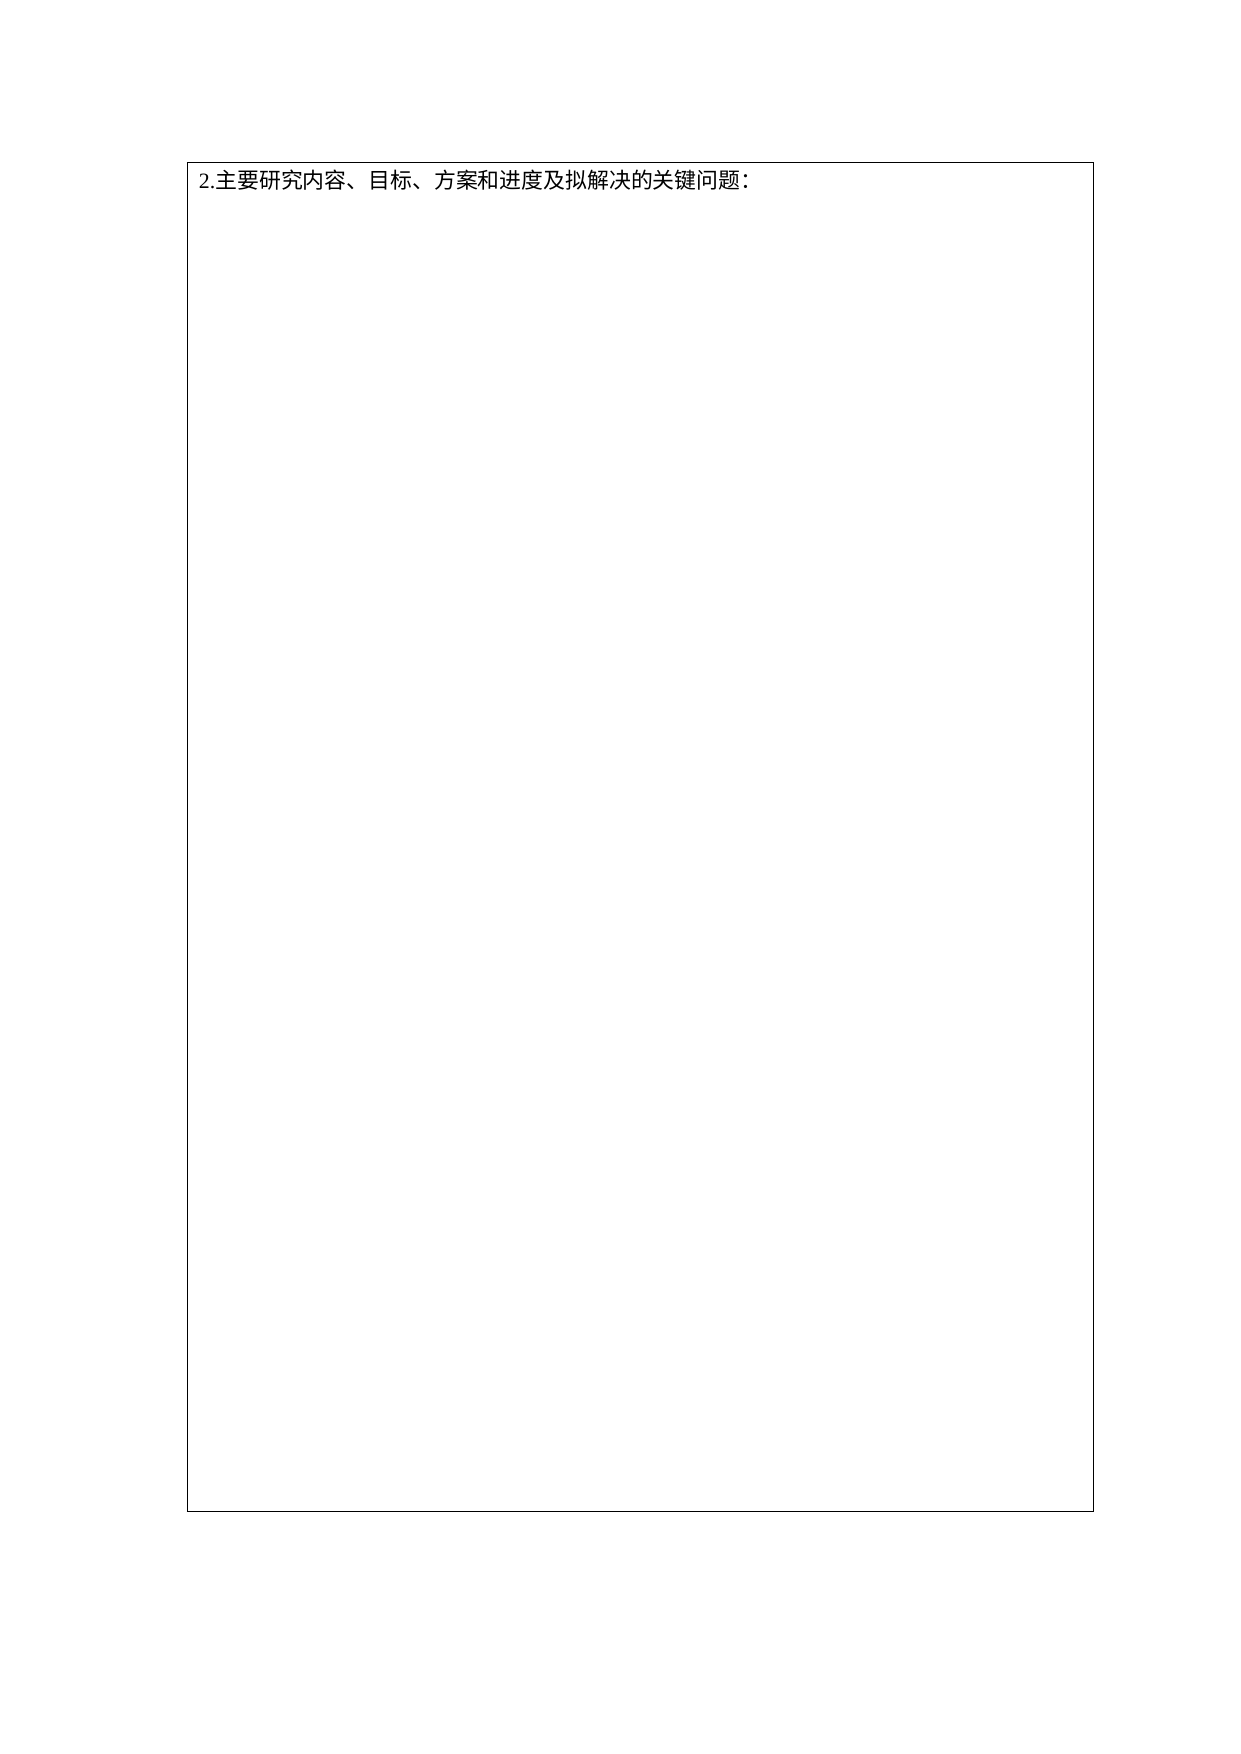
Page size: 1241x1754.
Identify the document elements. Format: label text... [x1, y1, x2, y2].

table_header 2.主要研究内容、目标、方案和进度及拟解决的关键问题： [188, 163, 1093, 1511]
